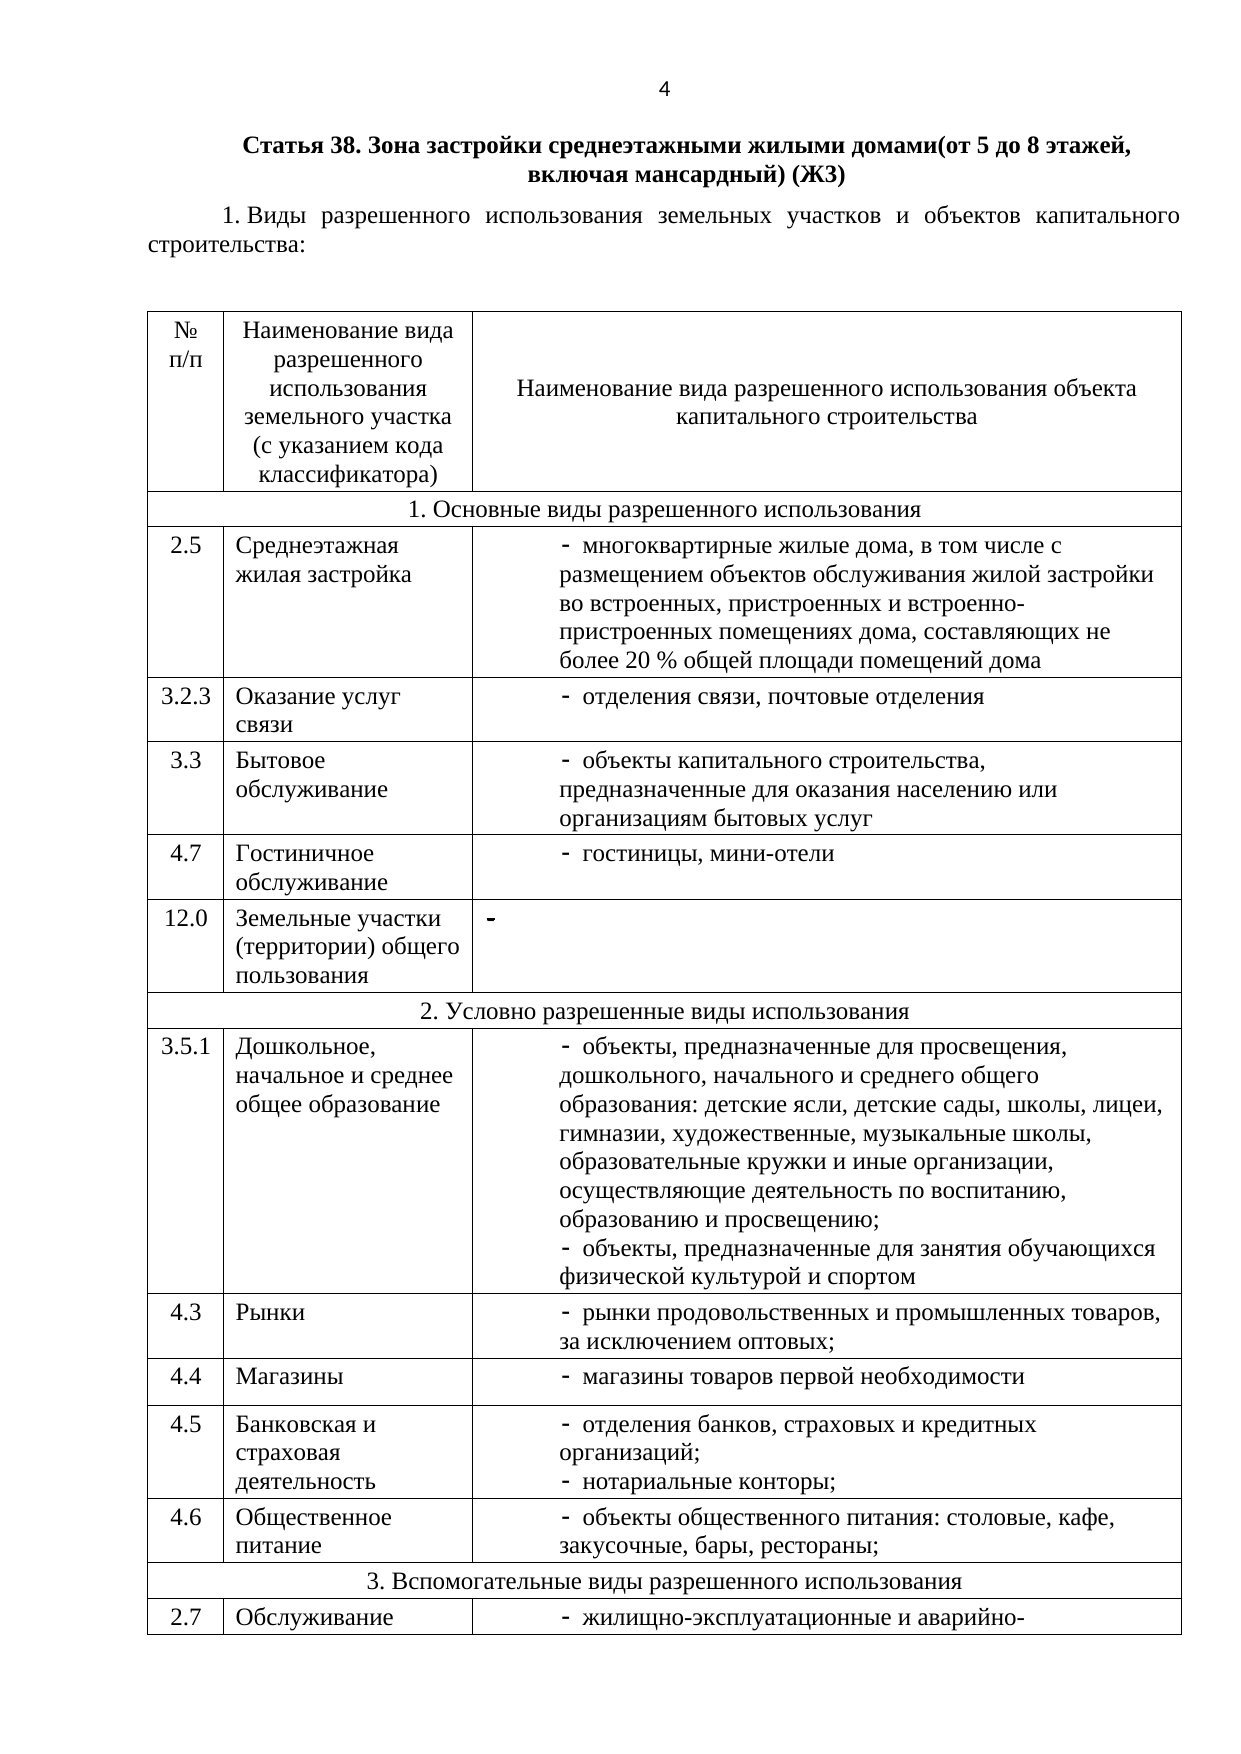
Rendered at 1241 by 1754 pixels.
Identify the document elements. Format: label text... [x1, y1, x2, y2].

table_cell 4.7 [148, 835, 223, 899]
table_cell Среднеэтажная жилая застройка [224, 527, 472, 677]
table_cell объекты капитального строительства, предназначенные для оказания населению или организациям бытовых услуг [473, 742, 1181, 834]
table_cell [224, 1599, 472, 1633]
table_cell Бытовое обслуживание [224, 742, 472, 834]
table_cell Условно разрешенные виды использования [148, 993, 1181, 1027]
table_cell Земельные участки (территории) общего пользования [224, 900, 472, 992]
table_header № п/п [148, 312, 223, 491]
table_cell многоквартирные жилые дома, в том числе с размещением объектов обслуживания жилой застройки во встроенных, пристроенных и встроенно-пристроенных помещениях дома, составляющих не более 20 % общей площади помещений дома [473, 527, 1181, 677]
table_cell Гостиничное обслуживание [224, 835, 472, 899]
table_cell Основные виды разрешенного использования [148, 492, 1181, 526]
list Зона застройки среднеэтажными жилыми домами(от 5 до 8 этажей, включая мансардный) (Ж3) [192, 130, 1181, 187]
table_cell рынки продовольственных и промышленных товаров, за исключением оптовых; [473, 1294, 1181, 1357]
table_cell 12.0 [148, 900, 223, 992]
table_cell Банковская и страховая деятельность [224, 1406, 472, 1498]
table_cell гостиницы, мини-отели [473, 835, 1181, 899]
table_cell 4.3 [148, 1294, 223, 1357]
table_header Наименование вида разрешенного использования земельного участка (с указанием кода классификатора) [224, 312, 472, 491]
table_cell - [473, 900, 1181, 992]
table_cell 2.5 [148, 527, 223, 677]
table_cell 2.7 [148, 1599, 223, 1633]
table_cell объекты, предназначенные для просвещения, дошкольного, начального и среднего общего образования: детские ясли, детские сады, школы, лицеи, гимназии, художественные, музыкальные школы, образовательные кружки и иные организации, осуществляющие деятельность по воспитанию, образованию и просвещению; объекты, предназначенные для занятия обучающихся физической культурой и спортом [473, 1029, 1181, 1293]
table_cell Магазины [224, 1359, 472, 1405]
table_cell отделения связи, почтовые отделения [473, 678, 1181, 741]
table_header Наименование вида разрешенного использования объекта капитального строительства [473, 312, 1181, 491]
table_cell 3.5.1 [148, 1029, 223, 1293]
table_cell 4.4 [148, 1359, 223, 1405]
table_cell Оказание услуг связи [224, 678, 472, 741]
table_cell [473, 1599, 1181, 1633]
table_cell 3.2.3 [148, 678, 223, 741]
list Виды разрешенного использования земельных участков и объектов капитального строительства: [148, 200, 1181, 257]
table_cell Дошкольное, начальное и среднее общее образование [224, 1029, 472, 1293]
table_cell Общественное питание [224, 1499, 472, 1562]
table_cell Вспомогательные виды разрешенного использования [148, 1563, 1181, 1598]
table_cell 3.3 [148, 742, 223, 834]
table_cell Рынки [224, 1294, 472, 1357]
table_cell магазины товаров первой необходимости [473, 1359, 1181, 1405]
table_cell объекты общественного питания: столовые, кафе, закусочные, бары, рестораны; [473, 1499, 1181, 1562]
table_cell 4.6 [148, 1499, 223, 1562]
table_cell 4.5 [148, 1406, 223, 1498]
table_cell отделения банков, страховых и кредитных организаций; нотариальные конторы; [473, 1406, 1181, 1498]
